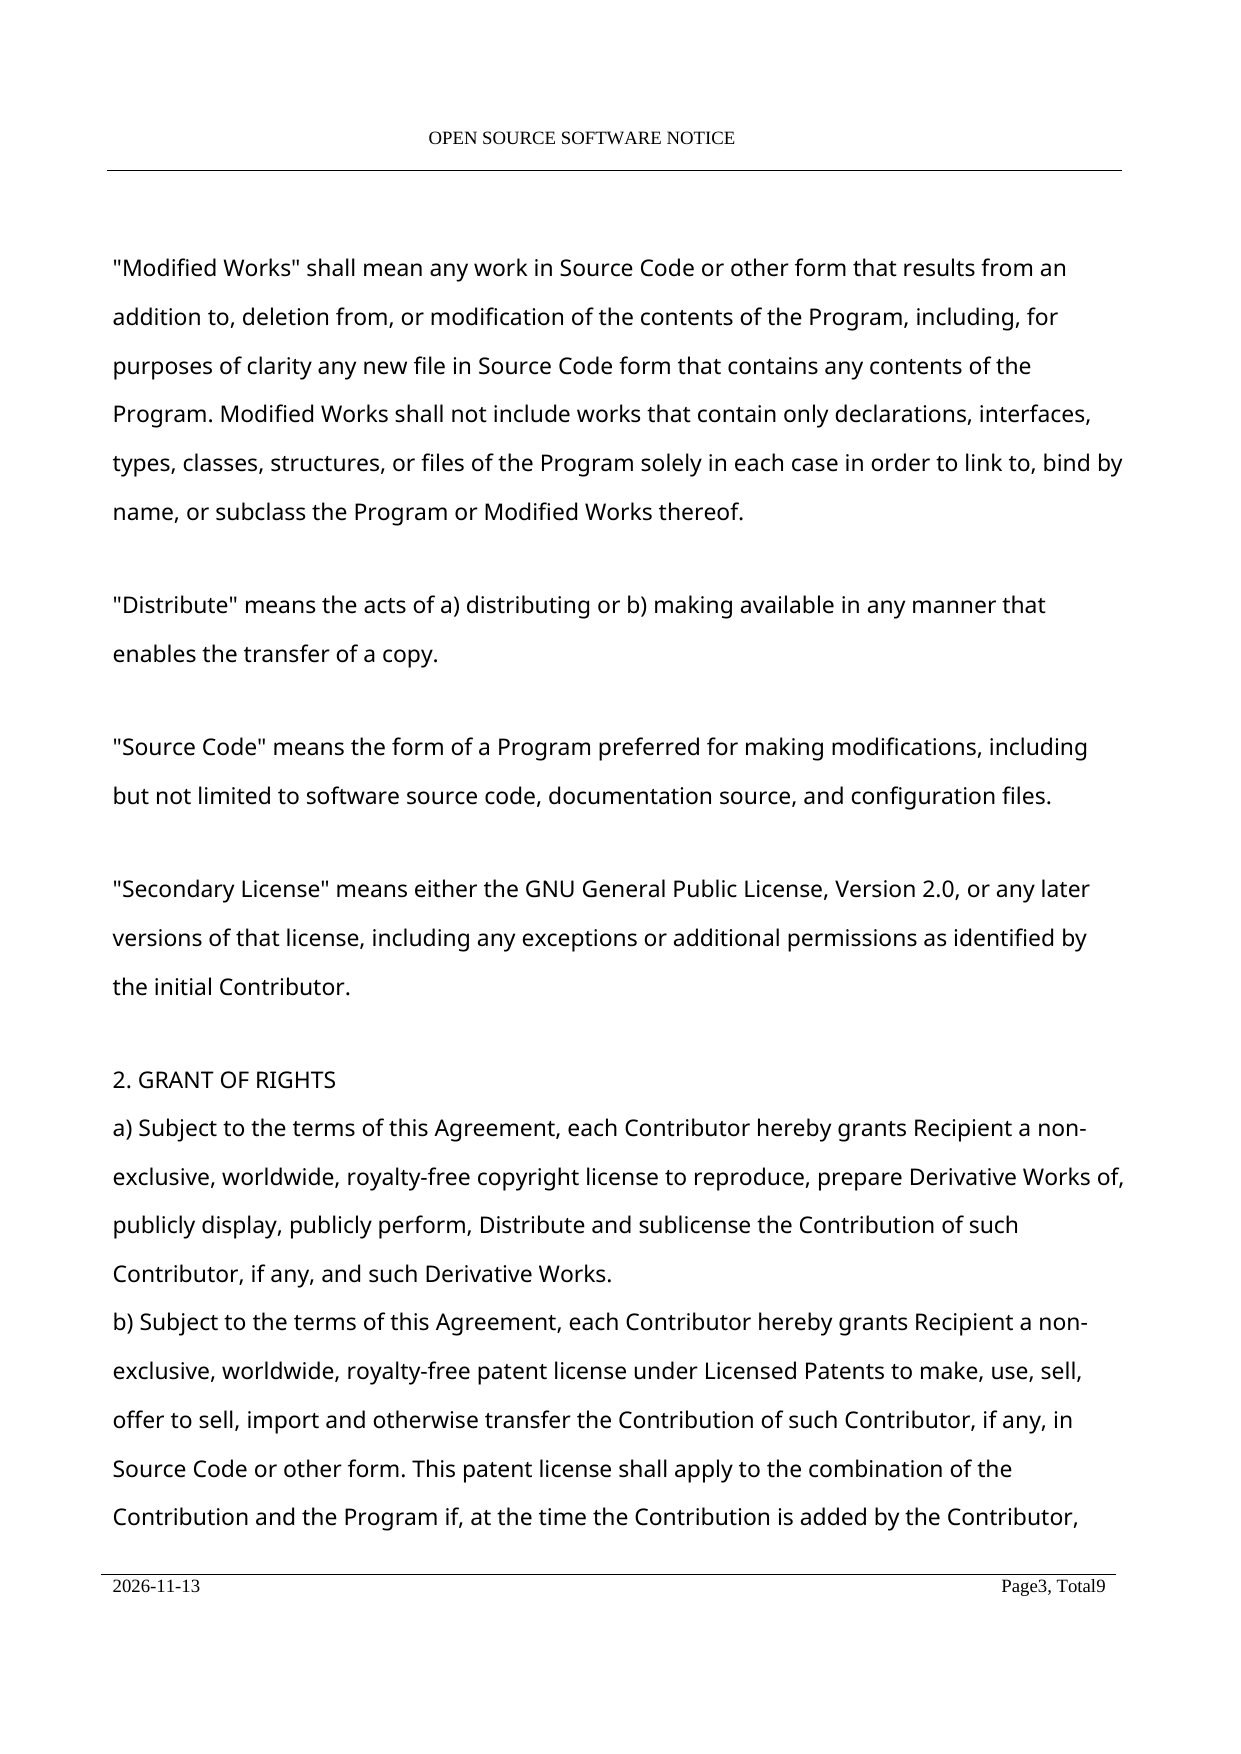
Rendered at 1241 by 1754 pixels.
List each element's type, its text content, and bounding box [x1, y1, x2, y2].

text "Secondary License" means either the GNU General Public License, Version 2.0, or any later versions of that license, including any exceptions or additional permissions as identified by the initial Contributor. [112, 872, 1128, 1002]
text "Source Code" means the form of a Program preferred for making modifications, including but not limited to software source code, documentation source, and configuration files. [112, 730, 1128, 812]
text a) Subject to the terms of this Agreement, each Contributor hereby grants Recipient a non-exclusive, worldwide, royalty-free copyright license to reproduce, prepare Derivative Works of, publicly display, publicly perform, Distribute and sublicense the Contribution of such Contributor, if any, and such Derivative Works. [112, 1111, 1128, 1290]
text 2. GRANT OF RIGHTS [112, 1063, 1128, 1096]
text "Distribute" means the acts of a) distributing or b) making available in any manner that enables the transfer of a copy. [112, 588, 1128, 670]
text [112, 1306, 1128, 1533]
text "Modified Works" shall mean any work in Source Code or other form that results from an addition to, deletion from, or modification of the contents of the Program, including, for purposes of clarity any new file in Source Code form that contains any contents of the Program. Modified Works shall not include works that contain only declarations, interfaces, types, classes, structures, or files of the Program solely in each case in order to link to, bind by name, or subclass the Program or Modified Works thereof. [112, 251, 1128, 528]
